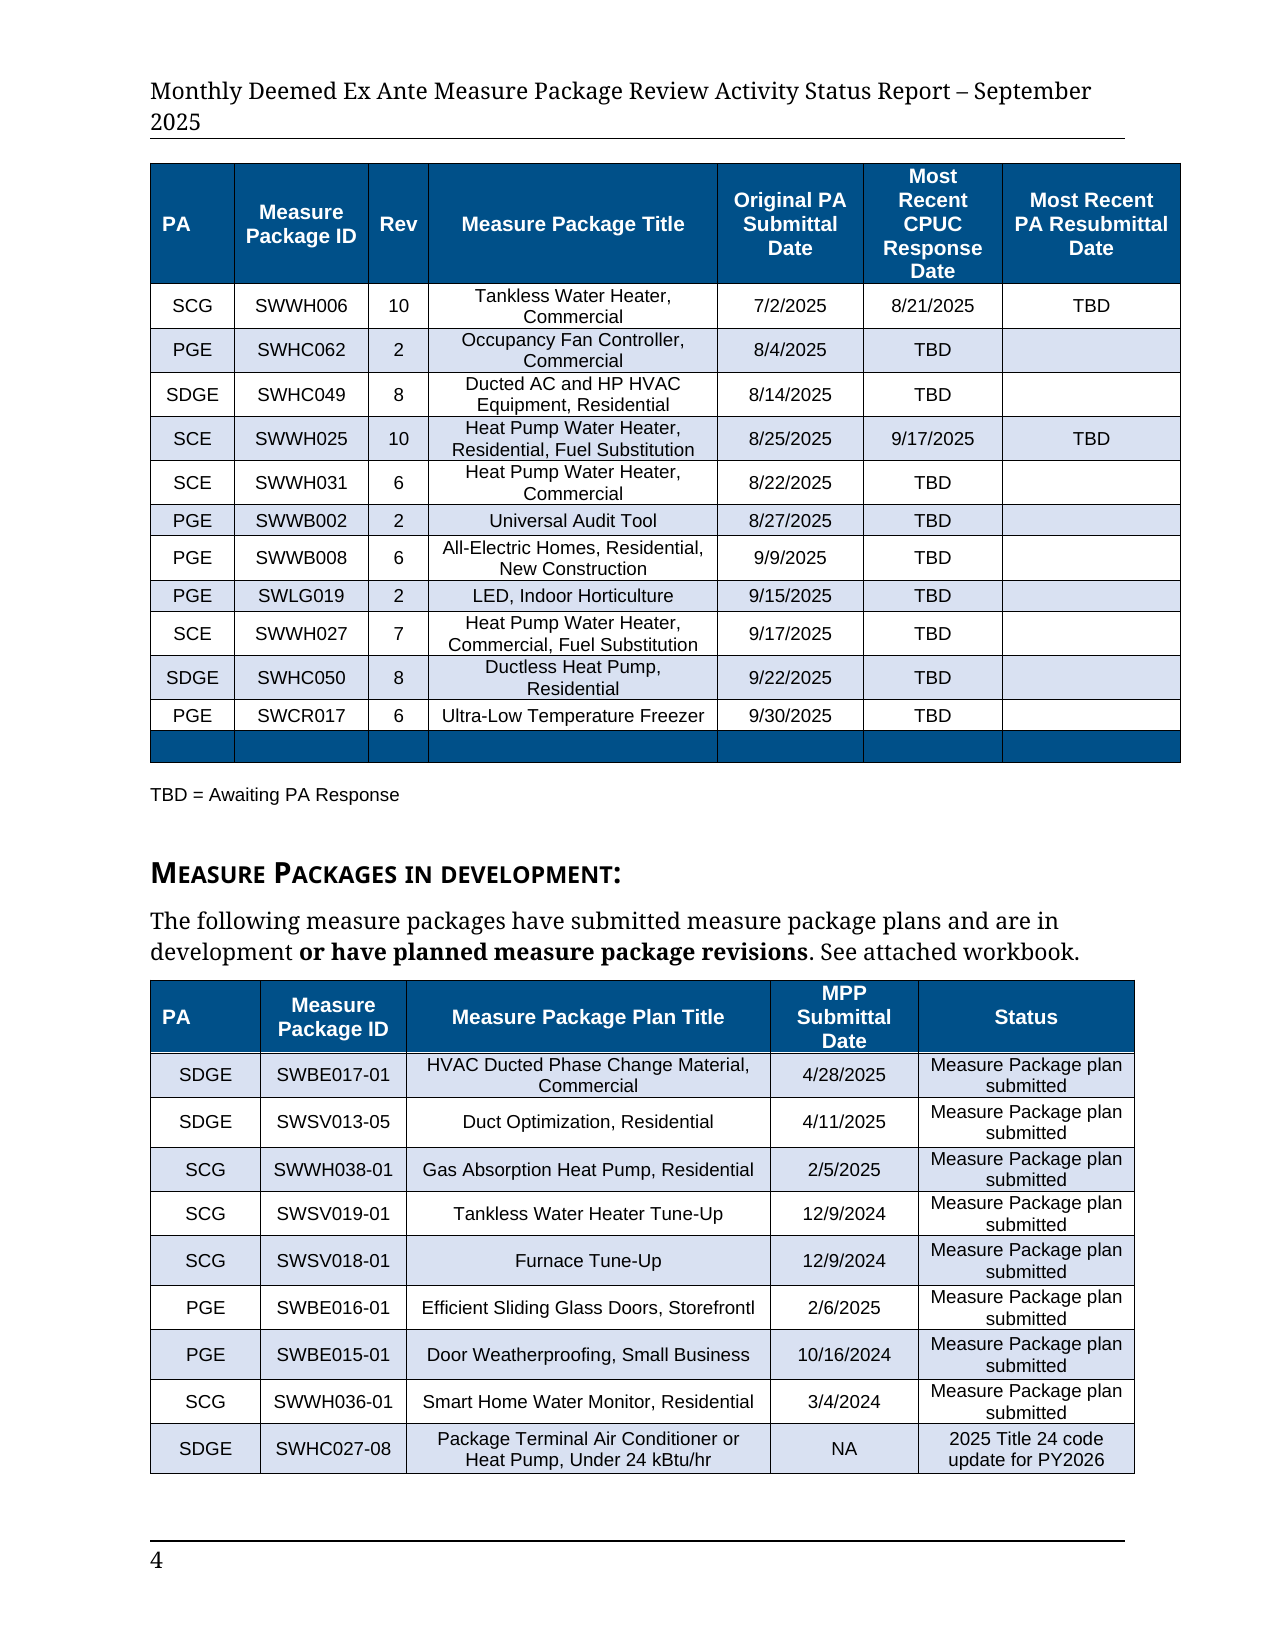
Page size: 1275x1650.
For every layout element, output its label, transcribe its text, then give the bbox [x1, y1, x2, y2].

table_cell 4/28/2025 [771, 1054, 918, 1097]
table_cell SDGE [151, 373, 234, 416]
table_cell TBD [864, 536, 1002, 579]
table_cell PGE [151, 536, 234, 579]
table_cell LED, Indoor Horticulture [429, 581, 717, 611]
text TBD = Awaiting PA Response [150, 784, 1125, 806]
table_cell [369, 731, 428, 762]
table_cell Measure Package plan submitted [919, 1380, 1134, 1423]
table_cell 9/15/2025 [718, 581, 863, 611]
table_cell Measure Package plan submitted [919, 1192, 1134, 1235]
table_cell Heat Pump Water Heater, Commercial [429, 461, 717, 504]
table_cell Furnace Tune-Up [407, 1236, 770, 1285]
table_cell 8/27/2025 [718, 505, 863, 535]
table_cell 6 [369, 461, 428, 504]
table_cell SWHC027-08 [261, 1424, 406, 1473]
table_cell 8/22/2025 [718, 461, 863, 504]
table_cell TBD [1003, 417, 1180, 460]
table_cell 10 [369, 284, 428, 327]
table_header Measure Package ID [235, 164, 368, 283]
table_cell 12/9/2024 [771, 1236, 918, 1285]
table_cell 9/17/2025 [864, 417, 1002, 460]
table_cell SWSV013-05 [261, 1098, 406, 1147]
table_cell PGE [151, 700, 234, 730]
table_cell 10/16/2024 [771, 1330, 918, 1379]
table_cell [1003, 329, 1180, 372]
table_header Measure Package ID [261, 981, 406, 1052]
table_cell Tankless Water Heater Tune-Up [407, 1192, 770, 1235]
table_cell SWCR017 [235, 700, 368, 730]
table_cell 9/9/2025 [718, 536, 863, 579]
table_cell Package Terminal Air Conditioner or Heat Pump, Under 24 kBtu/hr [407, 1424, 770, 1473]
table_cell SWSV019-01 [261, 1192, 406, 1235]
table_cell 6 [369, 700, 428, 730]
table_cell PGE [151, 329, 234, 372]
table_cell SWWH038-01 [261, 1148, 406, 1191]
table_cell [1003, 505, 1180, 535]
table_header MPP Submittal Date [771, 981, 918, 1052]
table_cell 8 [369, 656, 428, 699]
table_cell SCG [151, 1236, 260, 1285]
table_cell SDGE [151, 656, 234, 699]
table_cell SWLG019 [235, 581, 368, 611]
table_cell [1003, 612, 1180, 655]
table_cell TBD [864, 505, 1002, 535]
table_cell TBD [864, 656, 1002, 699]
table_cell Tankless Water Heater, Commercial [429, 284, 717, 327]
table_cell Gas Absorption Heat Pump, Residential [407, 1148, 770, 1191]
table_cell SWHC062 [235, 329, 368, 372]
table_cell 2 [369, 329, 428, 372]
table_cell Measure Package plan submitted [919, 1148, 1134, 1191]
table_cell Measure Package plan submitted [919, 1330, 1134, 1379]
table_cell SCE [151, 417, 234, 460]
table_cell SWBE016-01 [261, 1286, 406, 1329]
subtitle Measure Packages in development: [150, 852, 1125, 892]
table_cell 3/4/2024 [771, 1380, 918, 1423]
table_cell Occupancy Fan Controller, Commercial [429, 329, 717, 372]
table_cell 9/30/2025 [718, 700, 863, 730]
table_cell [1003, 656, 1180, 699]
table_cell SWHC049 [235, 373, 368, 416]
table_cell SCG [151, 1192, 260, 1235]
table_cell TBD [864, 612, 1002, 655]
table_cell 8/14/2025 [718, 373, 863, 416]
table_cell SWWH006 [235, 284, 368, 327]
table_cell [718, 731, 863, 762]
table_cell TBD [864, 581, 1002, 611]
table_cell Smart Home Water Monitor, Residential [407, 1380, 770, 1423]
table_cell 8/25/2025 [718, 417, 863, 460]
table_cell PGE [151, 505, 234, 535]
table_cell SCG [151, 284, 234, 327]
table_cell 10 [369, 417, 428, 460]
table_cell Ultra-Low Temperature Freezer [429, 700, 717, 730]
table_cell PGE [151, 1286, 260, 1329]
table_cell TBD [864, 700, 1002, 730]
table_cell SWWB002 [235, 505, 368, 535]
table_cell SCE [151, 612, 234, 655]
table_cell 2025 Title 24 code update for PY2026 [919, 1424, 1134, 1473]
table_cell [1003, 700, 1180, 730]
table_header PA [151, 164, 234, 283]
table_cell [429, 731, 717, 762]
table_cell SCE [151, 461, 234, 504]
table_cell TBD [864, 329, 1002, 372]
table_cell SWWH031 [235, 461, 368, 504]
table_cell 12/9/2024 [771, 1192, 918, 1235]
table_cell Measure Package plan submitted [919, 1054, 1134, 1097]
table_cell Measure Package plan submitted [919, 1236, 1134, 1285]
table_cell 7 [369, 612, 428, 655]
table_cell 2 [369, 505, 428, 535]
table_cell HVAC Ducted Phase Change Material, Commercial [407, 1054, 770, 1097]
table_cell SWWB008 [235, 536, 368, 579]
table_cell [1003, 731, 1180, 762]
table_cell SDGE [151, 1424, 260, 1473]
table_cell TBD [1003, 284, 1180, 327]
table_cell SWHC050 [235, 656, 368, 699]
table_cell TBD [864, 461, 1002, 504]
table_cell TBD [864, 373, 1002, 416]
table_cell Efficient Sliding Glass Doors, Storefrontl [407, 1286, 770, 1329]
table_cell Measure Package plan submitted [919, 1286, 1134, 1329]
table_cell SWWH025 [235, 417, 368, 460]
table_header Most Recent PA Resubmittal Date [1003, 164, 1180, 283]
table_cell SCG [151, 1148, 260, 1191]
table_cell [151, 731, 234, 762]
table_cell PGE [151, 1330, 260, 1379]
table_cell [235, 731, 368, 762]
table_cell Measure Package plan submitted [919, 1098, 1134, 1147]
table_cell SCG [151, 1380, 260, 1423]
table_header Measure Package Plan Title [407, 981, 770, 1052]
table_cell [1003, 461, 1180, 504]
table_cell 9/17/2025 [718, 612, 863, 655]
table_cell [1003, 373, 1180, 416]
table_cell Door Weatherproofing, Small Business [407, 1330, 770, 1379]
table_header Rev [369, 164, 428, 283]
table_cell Ductless Heat Pump, Residential [429, 656, 717, 699]
table_cell Duct Optimization, Residential [407, 1098, 770, 1147]
table_cell SDGE [151, 1054, 260, 1097]
table_cell 6 [369, 536, 428, 579]
table_cell All-Electric Homes, Residential, New Construction [429, 536, 717, 579]
table_cell 4/11/2025 [771, 1098, 918, 1147]
table_cell [1003, 581, 1180, 611]
table_cell 9/22/2025 [718, 656, 863, 699]
table_cell 8 [369, 373, 428, 416]
table_cell [864, 731, 1002, 762]
table_cell PGE [151, 581, 234, 611]
table_cell 2/6/2025 [771, 1286, 918, 1329]
table_cell SWWH036-01 [261, 1380, 406, 1423]
text The following measure packages have submitted measure package plans and are in development or have planned measure package revisions. See attached workbook. [150, 904, 1125, 967]
table_header Status [919, 981, 1134, 1052]
table_cell [1003, 536, 1180, 579]
table_cell SWWH027 [235, 612, 368, 655]
table_cell Heat Pump Water Heater, Residential, Fuel Substitution [429, 417, 717, 460]
table_cell 8/21/2025 [864, 284, 1002, 327]
table_cell 2 [369, 581, 428, 611]
table_header Original PA Submittal Date [718, 164, 863, 283]
table_cell 2/5/2025 [771, 1148, 918, 1191]
table_cell SWBE015-01 [261, 1330, 406, 1379]
table_cell NA [771, 1424, 918, 1473]
table_cell 8/4/2025 [718, 329, 863, 372]
table_cell Universal Audit Tool [429, 505, 717, 535]
table_cell 7/2/2025 [718, 284, 863, 327]
table_cell SWSV018-01 [261, 1236, 406, 1285]
table_cell Heat Pump Water Heater, Commercial, Fuel Substitution [429, 612, 717, 655]
table_header Measure Package Title [429, 164, 717, 283]
table_cell Ducted AC and HP HVAC Equipment, Residential [429, 373, 717, 416]
table_header Most Recent CPUC Response Date [864, 164, 1002, 283]
table_cell SDGE [151, 1098, 260, 1147]
table_header PA [151, 981, 260, 1052]
table_cell SWBE017-01 [261, 1054, 406, 1097]
